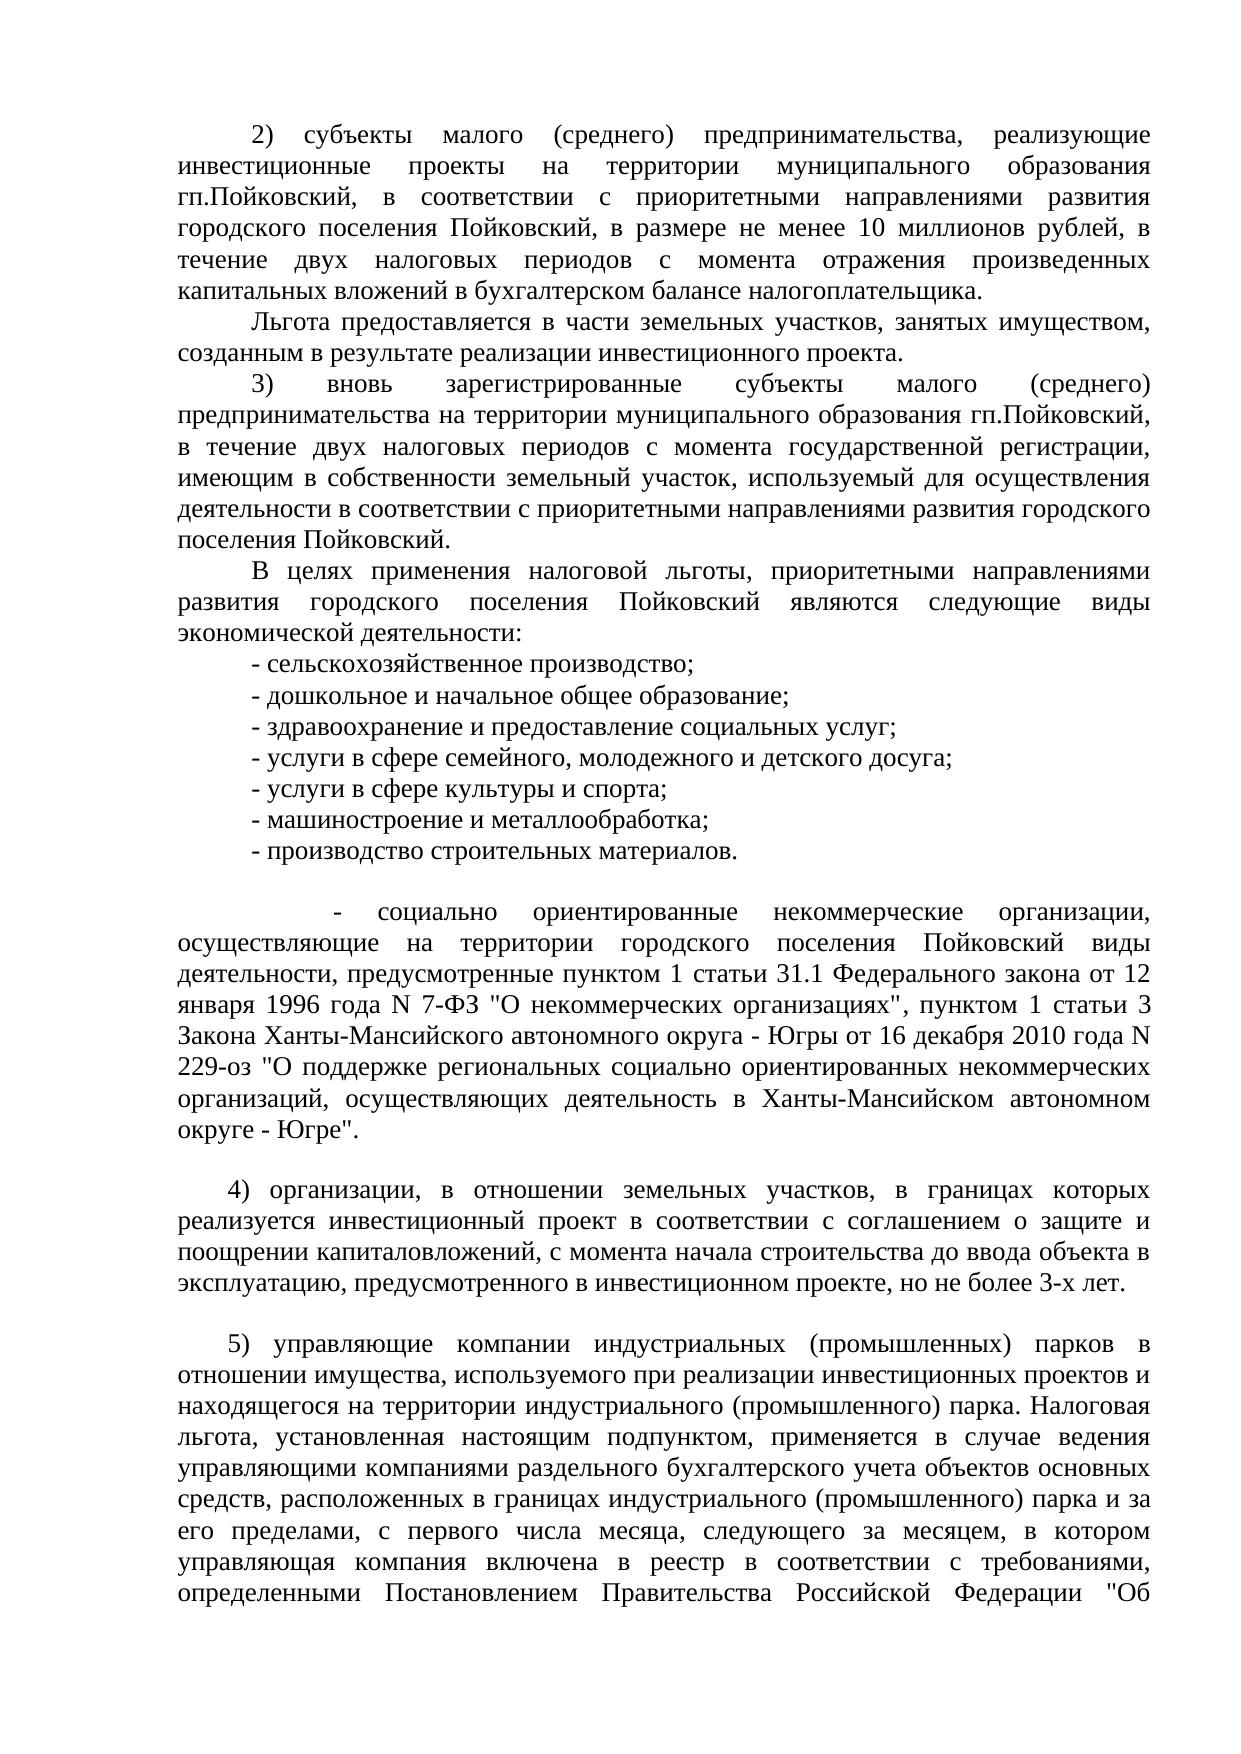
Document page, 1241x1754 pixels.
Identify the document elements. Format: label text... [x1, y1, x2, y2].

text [177, 1327, 1152, 1607]
text Льгота предоставляется в части земельных участков, занятых имуществом, созданным в результате реализации инвестиционного проекта. [177, 305, 1152, 367]
text - дошкольное и начальное общее образование; [177, 679, 1152, 710]
text - услуги в сфере семейного, молодежного и детского досуга; [177, 741, 1152, 772]
text 3) вновь зарегистрированные субъекты малого (среднего) предпринимательства на территории муниципального образования гп.Пойковский, в течение двух налоговых периодов с момента государственной регистрации, имеющим в собственности земельный участок, используемый для осуществления деятельности в соответствии с приоритетными направлениями развития городского поселения Пойковский. [177, 367, 1152, 554]
text 2) субъекты малого (среднего) предпринимательства, реализующие инвестиционные проекты на территории муниципального образования гп.Пойковский, в соответствии с приоритетными направлениями развития городского поселения Пойковский, в размере не менее 10 миллионов рублей, в течение двух налоговых периодов с момента отражения произведенных капитальных вложений в бухгалтерском балансе налогоплательщика. [177, 118, 1152, 305]
text 4) организации, в отношении земельных участков, в границах которых реализуется инвестиционный проект в соответствии с соглашением о защите и поощрении капиталовложений, с момента начала строительства до ввода объекта в эксплуатацию, предусмотренного в инвестиционном проекте, но не более 3-х лет. [177, 1173, 1152, 1298]
text В целях применения налоговой льготы, приоритетными направлениями развития городского поселения Пойковский являются следующие виды экономической деятельности: [177, 554, 1152, 648]
text - производство строительных материалов. [177, 834, 1152, 866]
text - социально ориентированные некоммерческие организации, осуществляющие на территории городского поселения Пойковский виды деятельности, предусмотренные пунктом 1 статьи 31.1 Федерального закона от 12 января 1996 года N 7-ФЗ "О некоммерческих организациях", пунктом 1 статьи 3 Закона Ханты-Мансийского автономного округа - Югры от 16 декабря 2010 года N 229-оз "О поддержке региональных социально ориентированных некоммерческих организаций, осуществляющих деятельность в Ханты-Мансийском автономном округе - Югре". [177, 895, 1152, 1144]
text - услуги в сфере культуры и спорта; [177, 772, 1152, 803]
text - сельскохозяйственное производство; [177, 648, 1152, 679]
text - машиностроение и металлообработка; [177, 803, 1152, 834]
text - здравоохранение и предоставление социальных услуг; [177, 710, 1152, 741]
